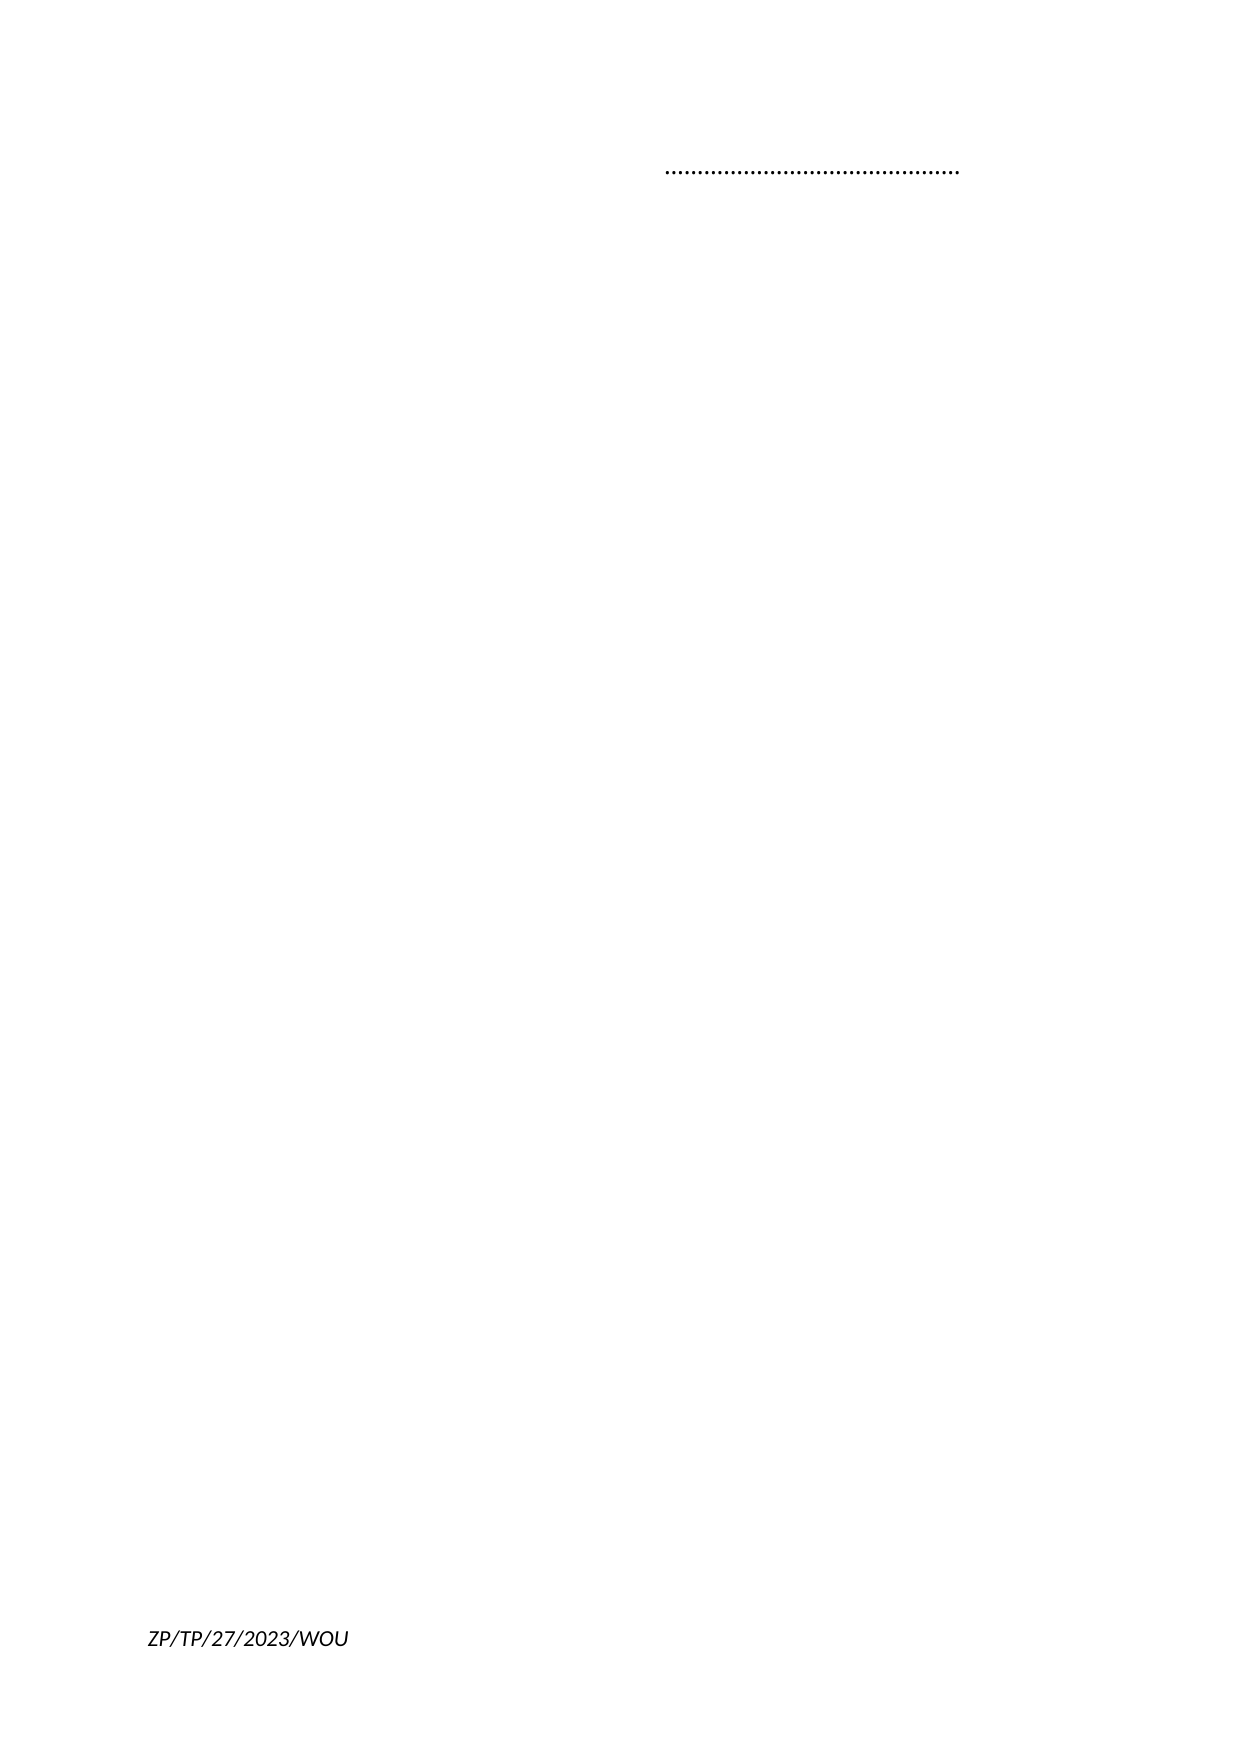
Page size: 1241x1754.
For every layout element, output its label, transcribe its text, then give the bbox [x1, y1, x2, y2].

text ……………………………………… [590, 148, 1093, 182]
